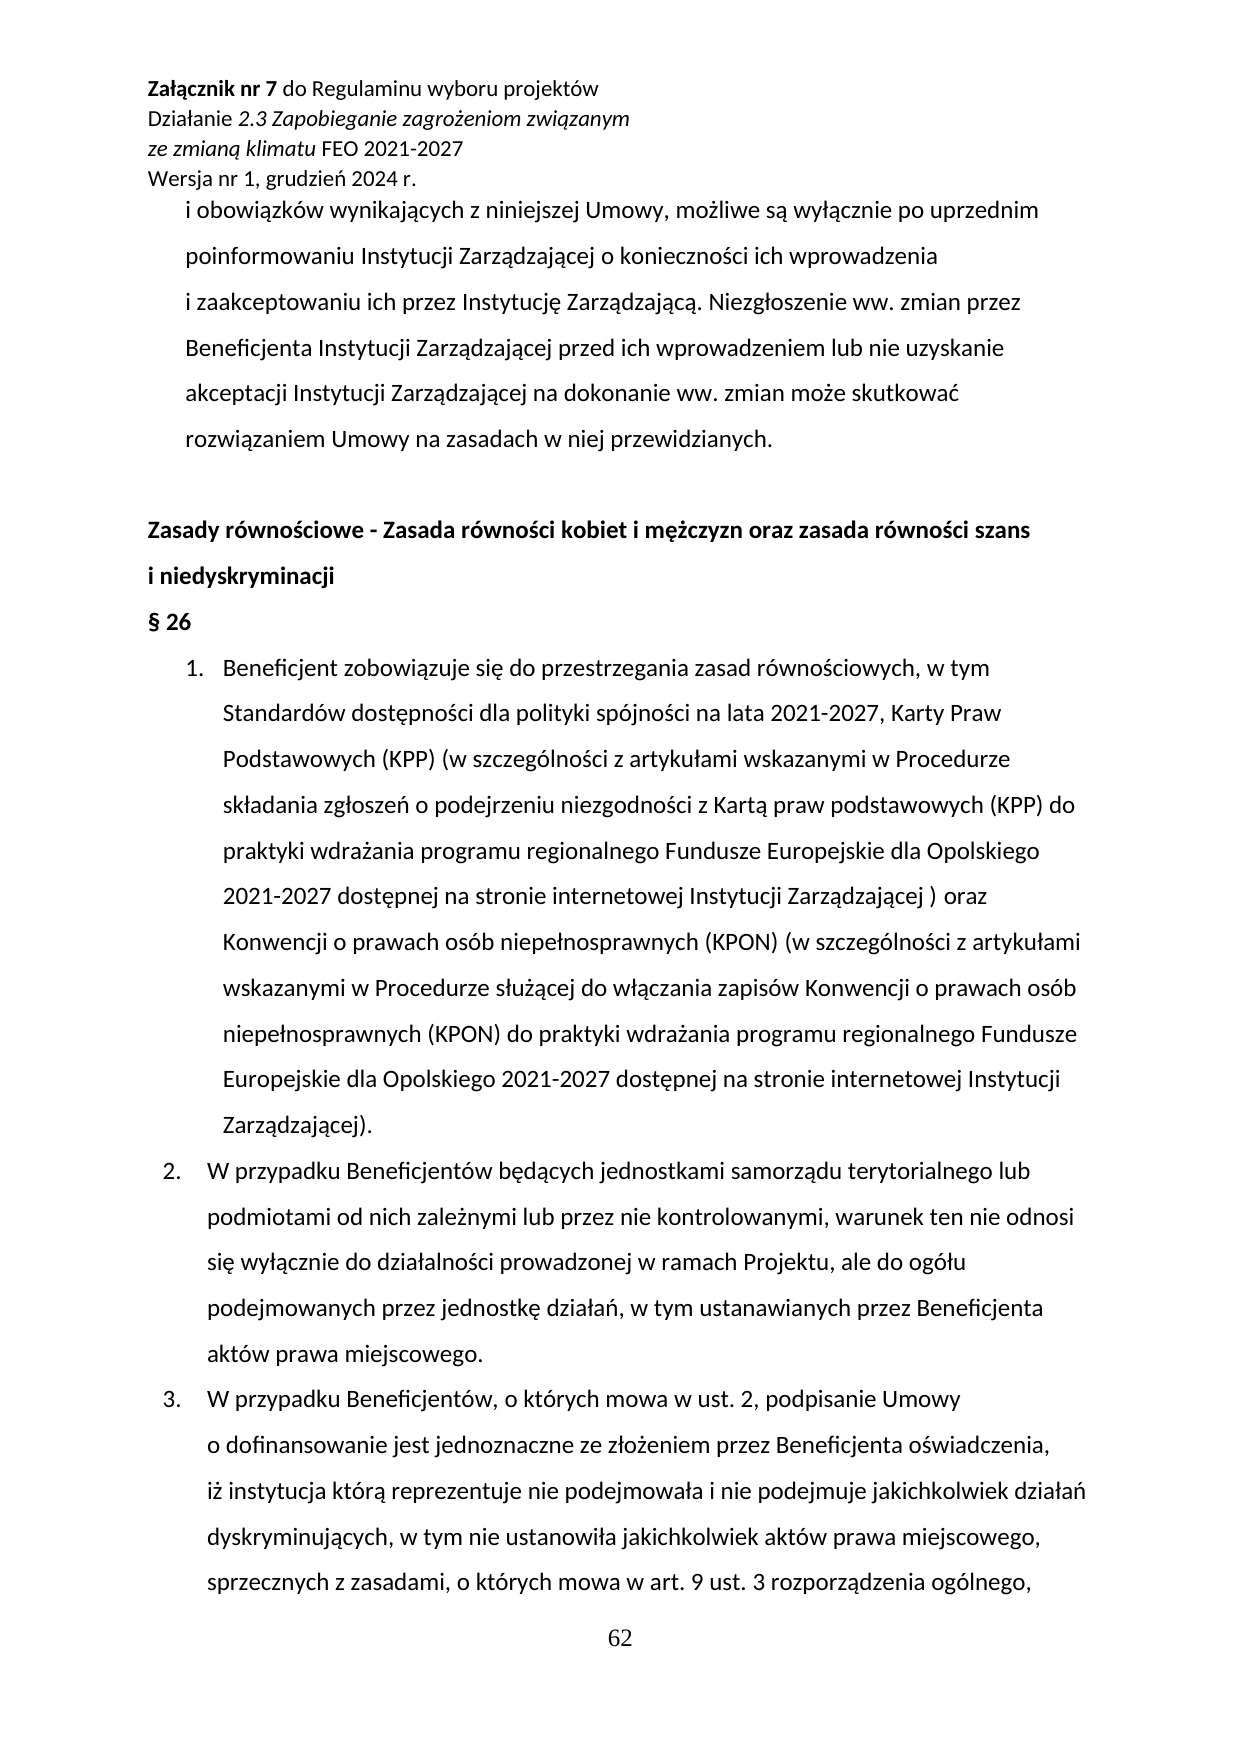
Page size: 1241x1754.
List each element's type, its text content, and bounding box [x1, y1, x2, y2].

list W przypadku Beneficjentów będących jednostkami samorządu terytorialnego lub podmiotami od nich zależnymi lub przez nie kontrolowanymi, warunek ten nie odnosi się wyłącznie do działalności prowadzonej w ramach Projektu, ale do ogółu podejmowanych przez jednostkę działań, w tym ustanawianych przez Beneficjenta aktów prawa miejscowego. [162, 1155, 1092, 1368]
text Zasady równościowe - Zasada równości kobiet i mężczyzn oraz zasada równości szans i niedyskryminacji [148, 515, 1092, 591]
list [148, 194, 1092, 454]
text § 26 [148, 606, 1092, 637]
list Beneficjent zobowiązuje się do przestrzegania zasad równościowych, w tym Standardów dostępności dla polityki spójności na lata 2021-2027, Karty Praw Podstawowych (KPP) (w szczególności z artykułami wskazanymi w Procedurze składania zgłoszeń o podejrzeniu niezgodności z Kartą praw podstawowych (KPP) do praktyki wdrażania programu regionalnego Fundusze Europejskie dla Opolskiego 2021-2027 dostępnej na stronie internetowej Instytucji Zarządzającej ) oraz Konwencji o prawach osób niepełnosprawnych (KPON) (w szczególności z artykułami wskazanymi w Procedurze służącej do włączania zapisów Konwencji o prawach osób niepełnosprawnych (KPON) do praktyki wdrażania programu regionalnego Fundusze Europejskie dla Opolskiego 2021-2027 dostępnej na stronie internetowej Instytucji Zarządzającej). [185, 652, 1092, 1140]
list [162, 1383, 1092, 1597]
